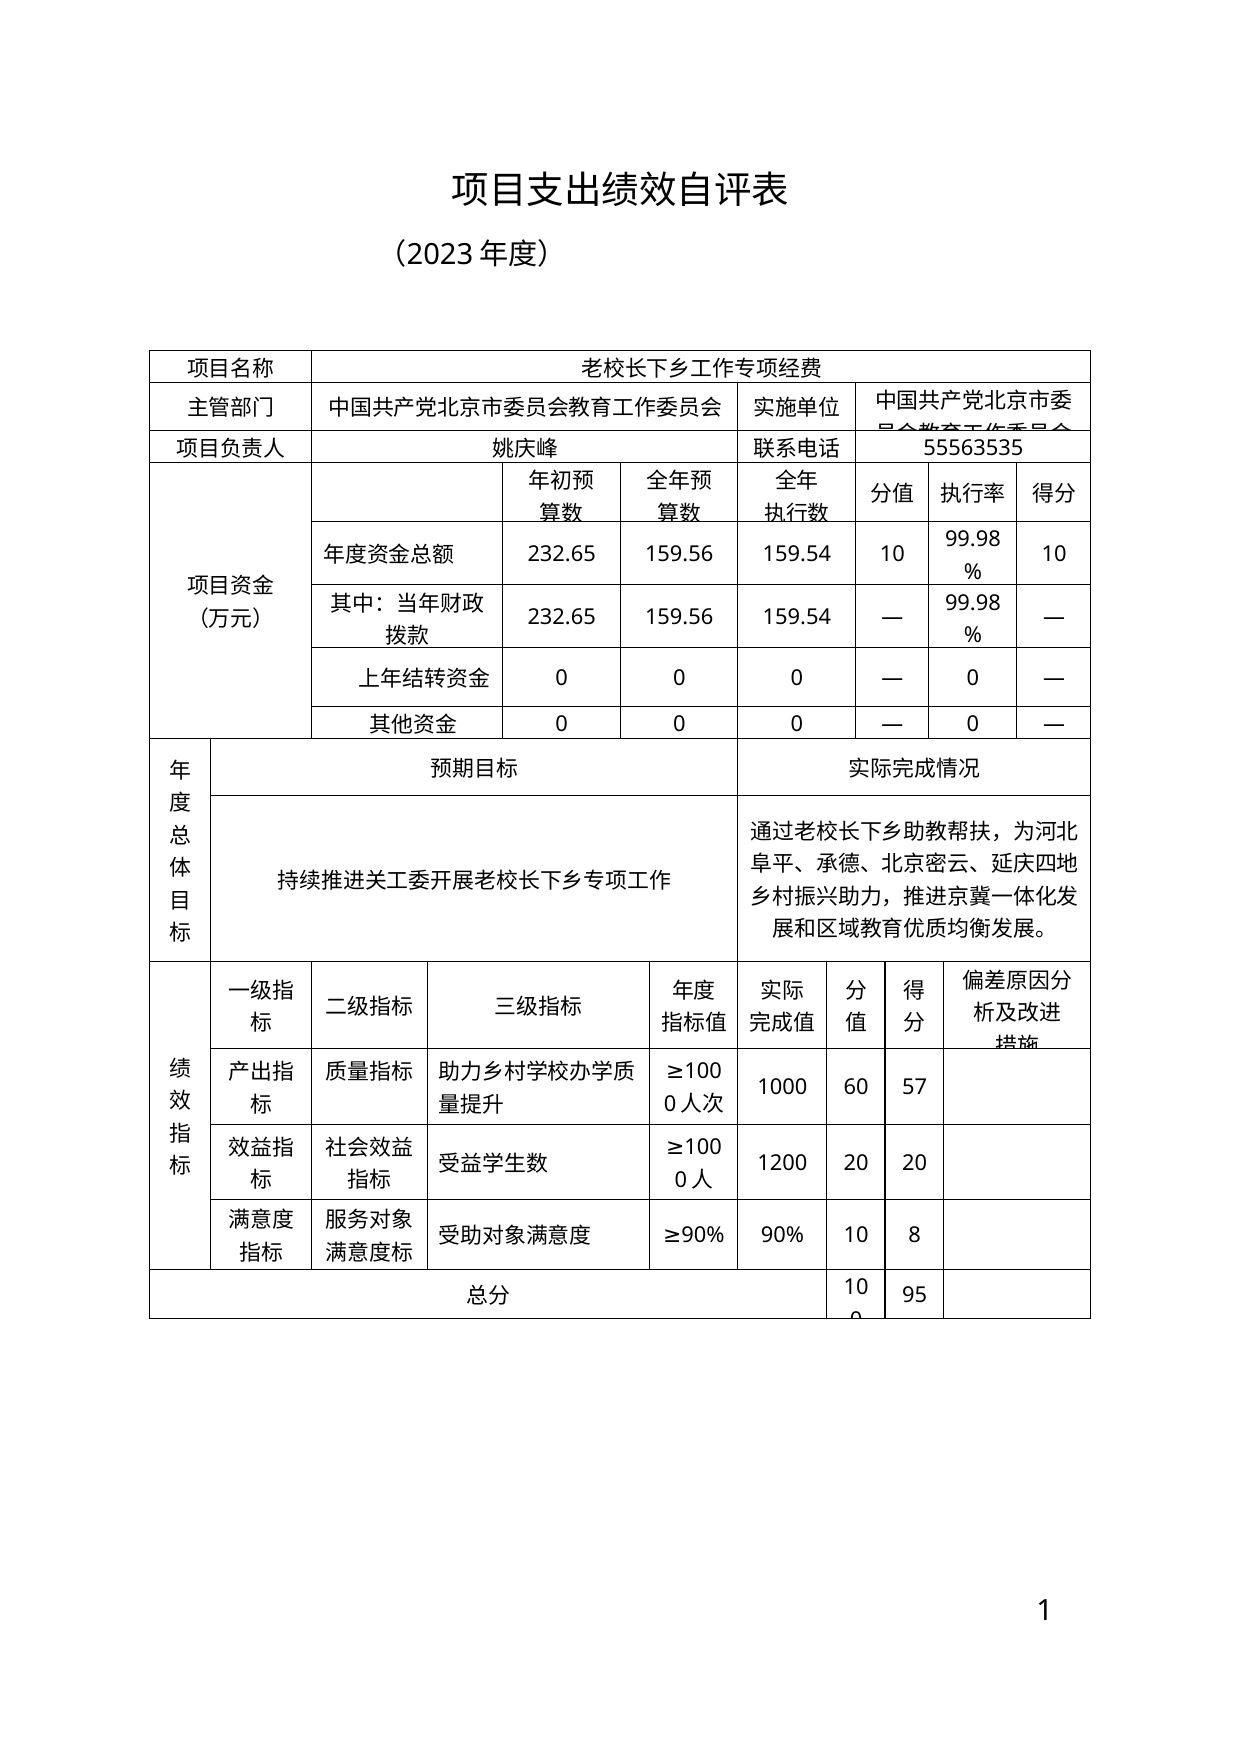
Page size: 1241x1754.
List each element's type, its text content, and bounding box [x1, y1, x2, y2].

table_cell 20 [886, 1125, 943, 1199]
table_cell 159.56 [621, 585, 737, 647]
table_cell 实施单位 [738, 383, 855, 430]
table_cell [944, 1200, 1090, 1269]
table_cell 年初预 算数 [503, 463, 620, 521]
table_cell 1200 [738, 1125, 826, 1199]
table_cell 得分 [886, 962, 943, 1048]
table_cell 159.54 [738, 522, 855, 584]
table_cell 执行率 [929, 463, 1016, 521]
table_cell 0 [929, 707, 1016, 738]
text （2023年度） [187, 220, 1053, 285]
table_cell 满意度 指标 [211, 1200, 311, 1269]
table_cell 实际 完成值 [738, 962, 826, 1048]
table_cell 联系电话 [738, 431, 855, 462]
table_cell 10 [856, 522, 928, 584]
table_cell 持续推进关工委开展老校长下乡专项工作 [211, 796, 737, 961]
table_cell 0 [621, 648, 737, 706]
table_cell 0 [503, 707, 620, 738]
table_cell 159.56 [621, 522, 737, 584]
table_cell [944, 1270, 1090, 1318]
table_cell 实际完成情况 [738, 739, 1090, 795]
table_cell 0 [738, 707, 855, 738]
table_cell 产出指标 [211, 1049, 311, 1124]
table_cell 姚庆峰 [312, 431, 737, 462]
table_cell — [856, 648, 928, 706]
table_header 老校长下乡工作专项经费 [312, 351, 1090, 382]
table_cell 年度 指标值 [650, 962, 737, 1048]
table_cell 中国共产党北京市委员会教育工作委员会 [312, 383, 737, 430]
table_cell — [1017, 707, 1090, 738]
table_cell 其他资金 [312, 707, 502, 738]
table_cell 20 [827, 1125, 884, 1199]
table_cell 159.54 [738, 585, 855, 647]
table_cell 三级指标 [428, 962, 649, 1048]
table_cell [944, 1049, 1090, 1124]
table_cell 预期目标 [211, 739, 737, 795]
table_cell 上年结转资金 [312, 648, 502, 706]
table_cell ≥1000人 [650, 1125, 737, 1199]
table_cell 90% [738, 1200, 826, 1269]
table_cell 0 [738, 648, 855, 706]
table_cell — [856, 707, 928, 738]
table_cell 10 [827, 1200, 884, 1269]
table_cell 0 [929, 648, 1016, 706]
table_cell ≥1000人次 [650, 1049, 737, 1124]
table_cell 0 [503, 648, 620, 706]
table_cell 质量指标 [312, 1049, 427, 1124]
table_cell 服务对象满意度标 [312, 1200, 427, 1269]
table_cell 中国共产党北京市委员会教育工作委员会本级 [856, 383, 1090, 430]
table_cell 232.65 [503, 522, 620, 584]
table_cell 1000 [738, 1049, 826, 1124]
table_cell — [856, 585, 928, 647]
table_cell 232.65 [503, 585, 620, 647]
table_cell 8 [886, 1200, 943, 1269]
table_cell [944, 1125, 1090, 1199]
table_cell 年度总体目标 [150, 739, 210, 961]
table_cell 分值 [827, 962, 884, 1048]
text 项目支出绩效自评表 [187, 155, 1053, 220]
table_cell 二级指标 [312, 962, 427, 1048]
table_cell 总分 [150, 1270, 826, 1318]
table_cell 55563535 [856, 431, 1090, 462]
table_cell 10 [1017, 522, 1090, 584]
table_cell 受助对象满意度 [428, 1200, 649, 1269]
table_cell 99.98% [929, 522, 1016, 584]
table_cell 年度资金总额 [312, 522, 502, 584]
table_cell 绩 效 指 标 [150, 962, 210, 1269]
table_cell 助力乡村学校办学质量提升 [428, 1049, 649, 1124]
table_cell — [1017, 585, 1090, 647]
table_cell [312, 463, 502, 521]
table_cell 社会效益 指标 [312, 1125, 427, 1199]
table_cell 全年 执行数 [738, 463, 855, 521]
table_cell 项目资金 （万元） [150, 463, 311, 738]
table_cell 分值 [856, 463, 928, 521]
table_cell 受益学生数 [428, 1125, 649, 1199]
table_cell 其中：当年财政 拨款 [312, 585, 502, 647]
table_cell 一级指标 [211, 962, 311, 1048]
table_header 项目名称 [150, 351, 311, 382]
table_cell 通过老校长下乡助教帮扶，为河北阜平、承德、北京密云、延庆四地乡村振兴助力，推进京冀一体化发展和区域教育优质均衡发展。 [738, 796, 1090, 961]
table_cell 效益指标 [211, 1125, 311, 1199]
table_cell 0 [621, 707, 737, 738]
table_cell 95 [886, 1270, 943, 1318]
table_cell 100 [827, 1270, 884, 1318]
table_cell 项目负责人 [150, 431, 311, 462]
table_cell 得分 [1017, 463, 1090, 521]
table_cell — [1017, 648, 1090, 706]
table_cell 全年预 算数 [621, 463, 737, 521]
table_cell 60 [827, 1049, 884, 1124]
table_cell 99.98% [929, 585, 1016, 647]
table_cell 57 [886, 1049, 943, 1124]
table_cell 偏差原因分析及改进 措施 [944, 962, 1090, 1048]
table_cell 主管部门 [150, 383, 311, 430]
table_cell ≥90% [650, 1200, 737, 1269]
